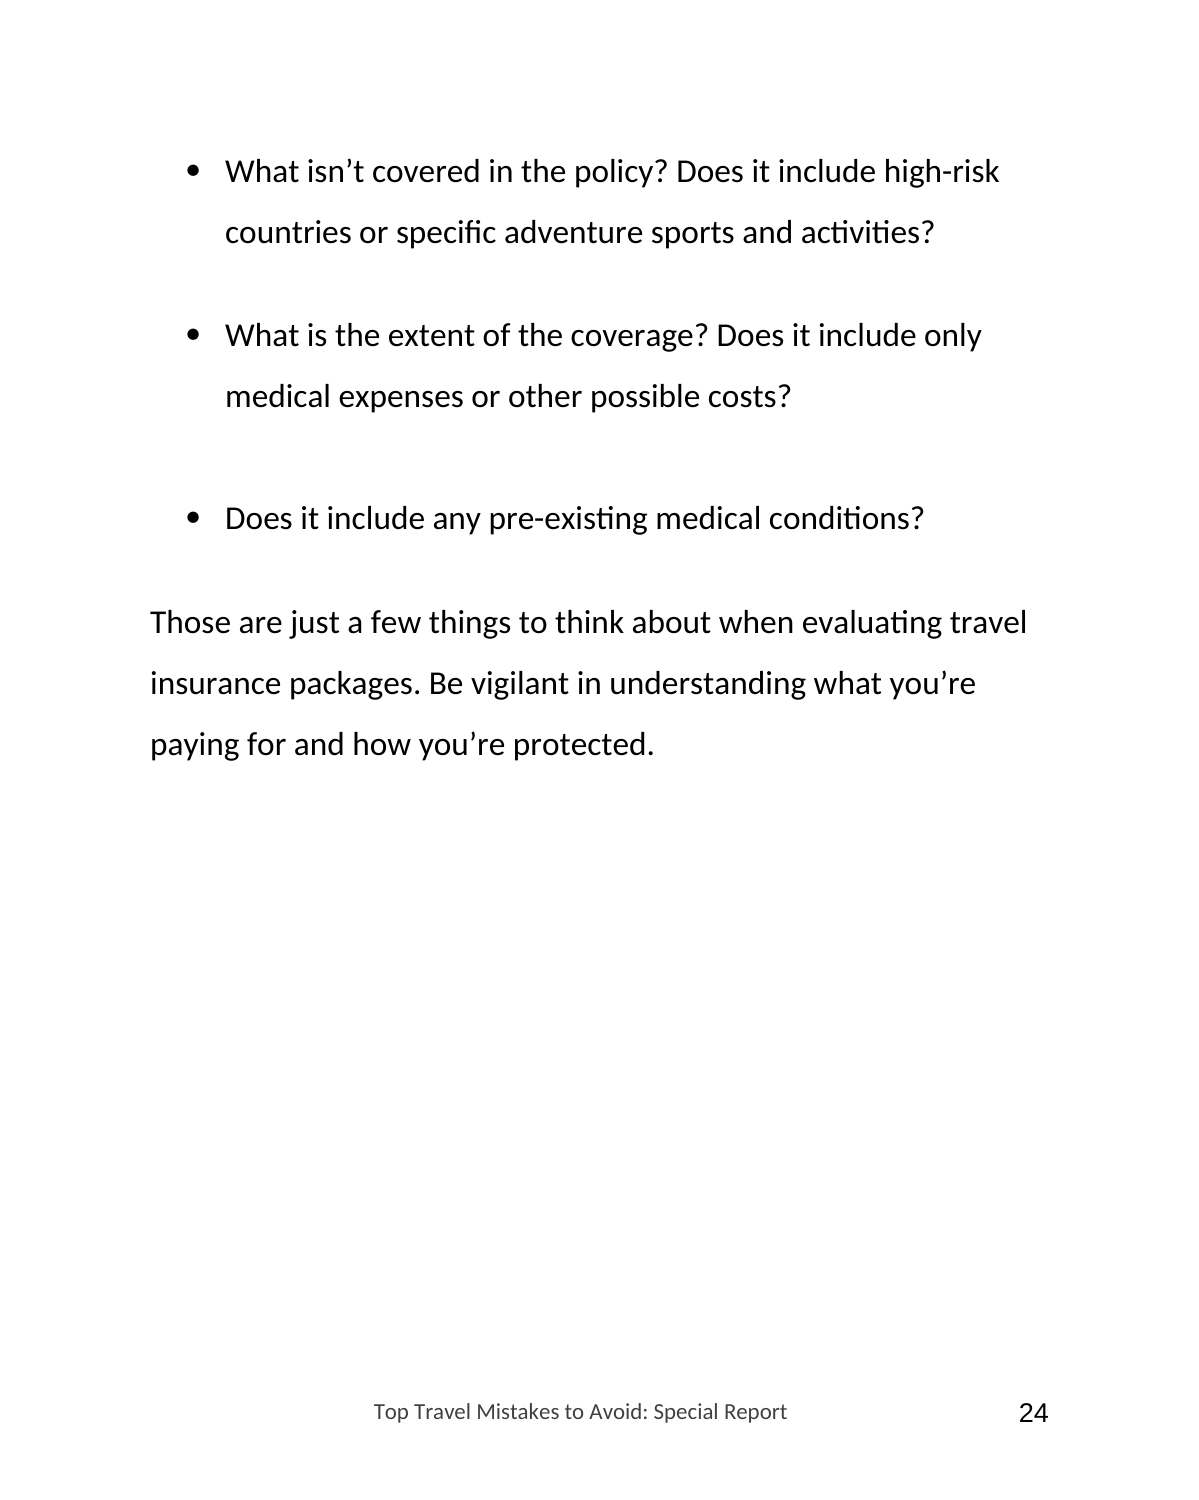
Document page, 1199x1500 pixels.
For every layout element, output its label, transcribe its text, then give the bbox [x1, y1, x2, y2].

list Does it include any pre-existing medical conditions? [187, 497, 1049, 585]
list What isn’t covered in the policy? Does it include high-risk countries or specific adventure sports and activities? [187, 150, 1049, 299]
text Those are just a few things to think about when evaluating travel insurance packages. Be vigilant in understanding what you’re paying for and how you’re protected. [150, 601, 1049, 763]
list What is the extent of the coverage? Does it include only medical expenses or other possible costs? [187, 314, 1049, 416]
